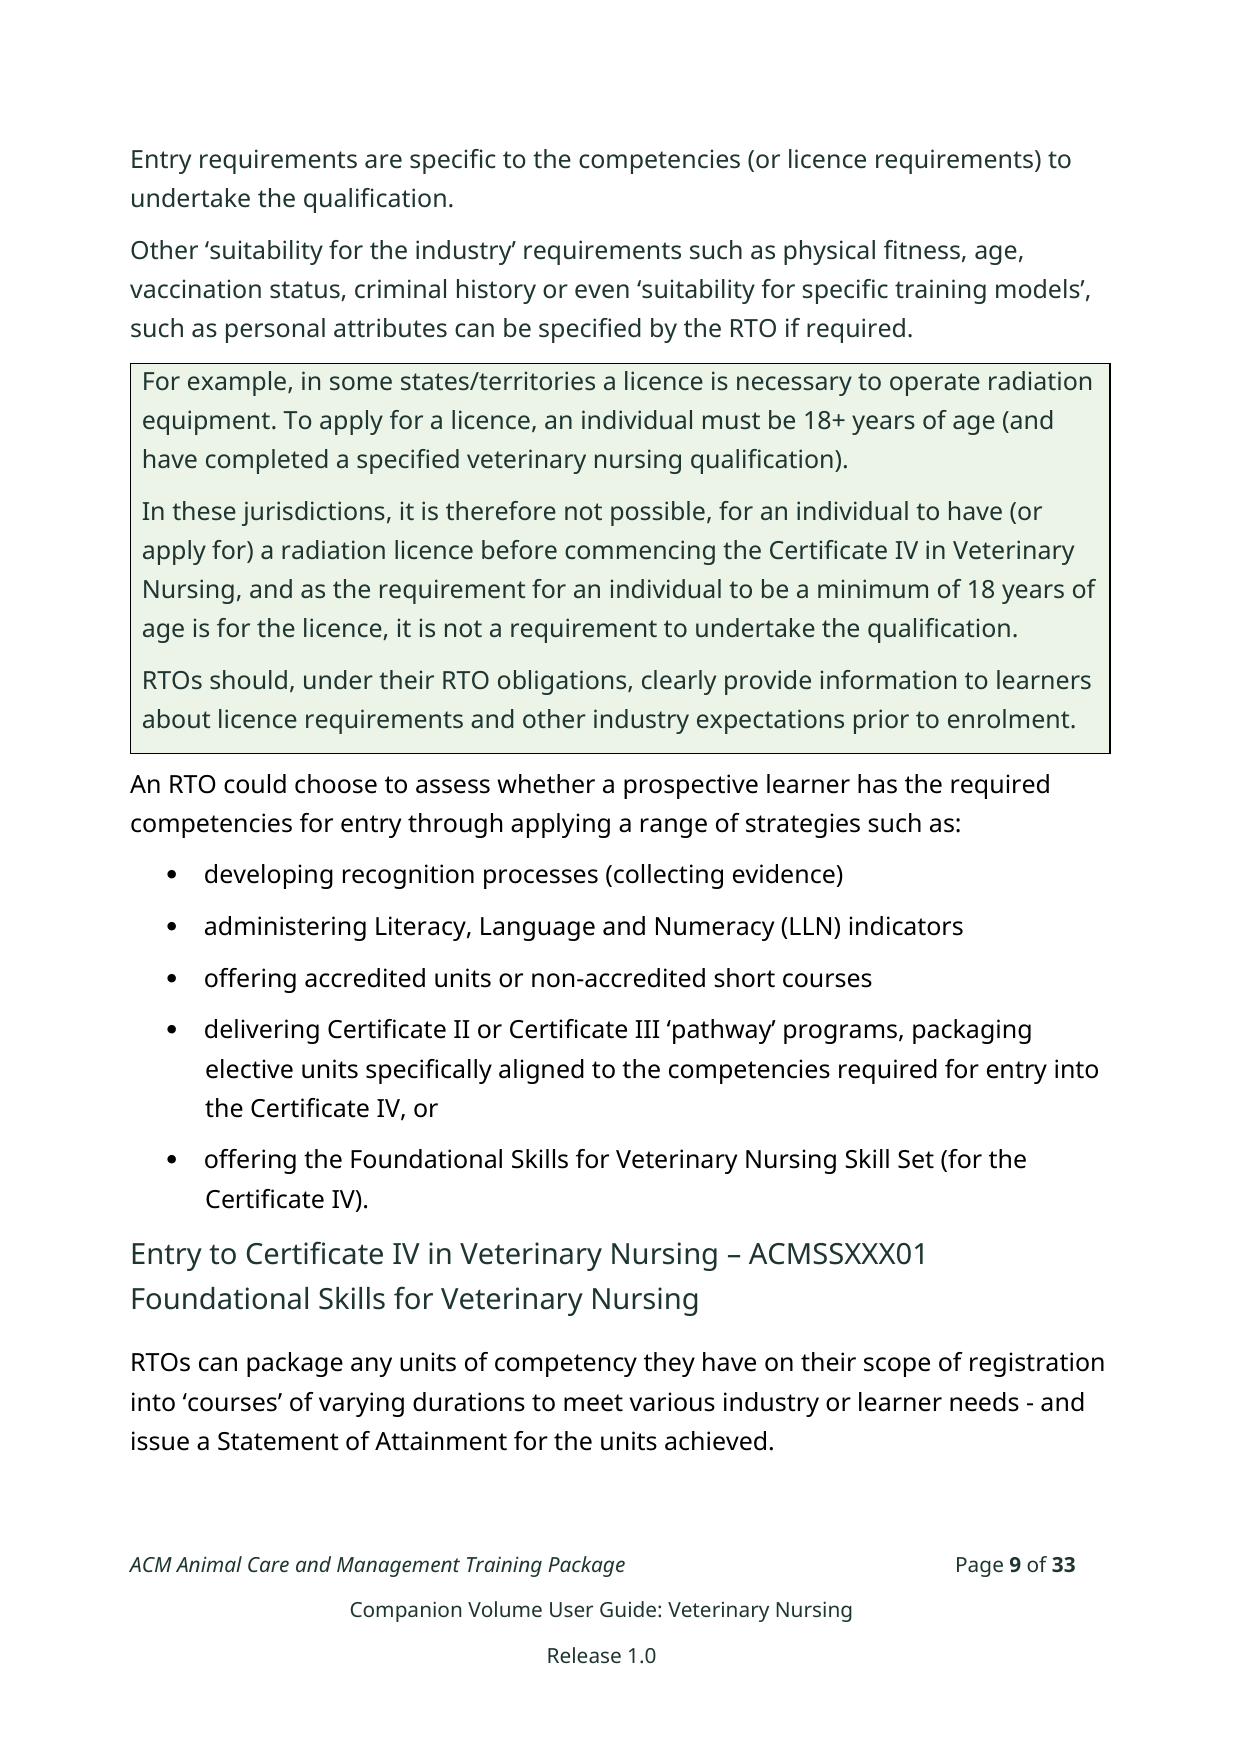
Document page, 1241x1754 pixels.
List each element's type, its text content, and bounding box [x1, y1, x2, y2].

text delivering Certificate II or Certificate III ‘pathway’ programs, packaging elective units specifically aligned to the competencies required for entry into the Certificate IV, or [167, 1012, 1110, 1124]
text developing recognition processes (collecting evidence) [167, 857, 1110, 891]
list RTOs can package any units of competency they have on their scope of registration into ‘courses’ of varying durations to meet various industry or learner needs - and issue a Statement of Attainment for the units achieved. [130, 1345, 1110, 1457]
text administering Literacy, Language and Numeracy (LLN) indicators [167, 909, 1110, 943]
list An RTO could choose to assess whether a prospective learner has the required competencies for entry through applying a range of strategies such as: [130, 766, 1110, 839]
text offering the Foundational Skills for Veterinary Nursing Skill Set (for the Certificate IV). [167, 1142, 1110, 1215]
text Entry requirements are specific to the competencies (or licence requirements) to undertake the qualification. [130, 142, 1110, 215]
text Other ‘suitability for the industry’ requirements such as physical fitness, age, vaccination status, criminal history or even ‘suitability for specific training models’, such as personal attributes can be specified by the RTO if required. [130, 233, 1110, 345]
subtitle Entry to Certificate IV in Veterinary Nursing – ACMSSXXX01 Foundational Skills for Veterinary Nursing [130, 1233, 1110, 1318]
table_header For example, in some states/territories a licence is necessary to operate radiation equipment. To apply for a licence, an individual must be 18+ years of age (and have completed a specified veterinary nursing qualification). In these jurisdictions, it is therefore not possible, for an individual to have (or apply for) a radiation licence before commencing the Certificate IV in Veterinary Nursing, and as the requirement for an individual to be a minimum of 18 years of age is for the licence, it is not a requirement to undertake the qualification. RTOs should, under their RTO obligations, clearly provide information to learners about licence requirements and other industry expectations prior to enrolment. [131, 364, 1109, 753]
text offering accredited units or non-accredited short courses [167, 961, 1110, 994]
